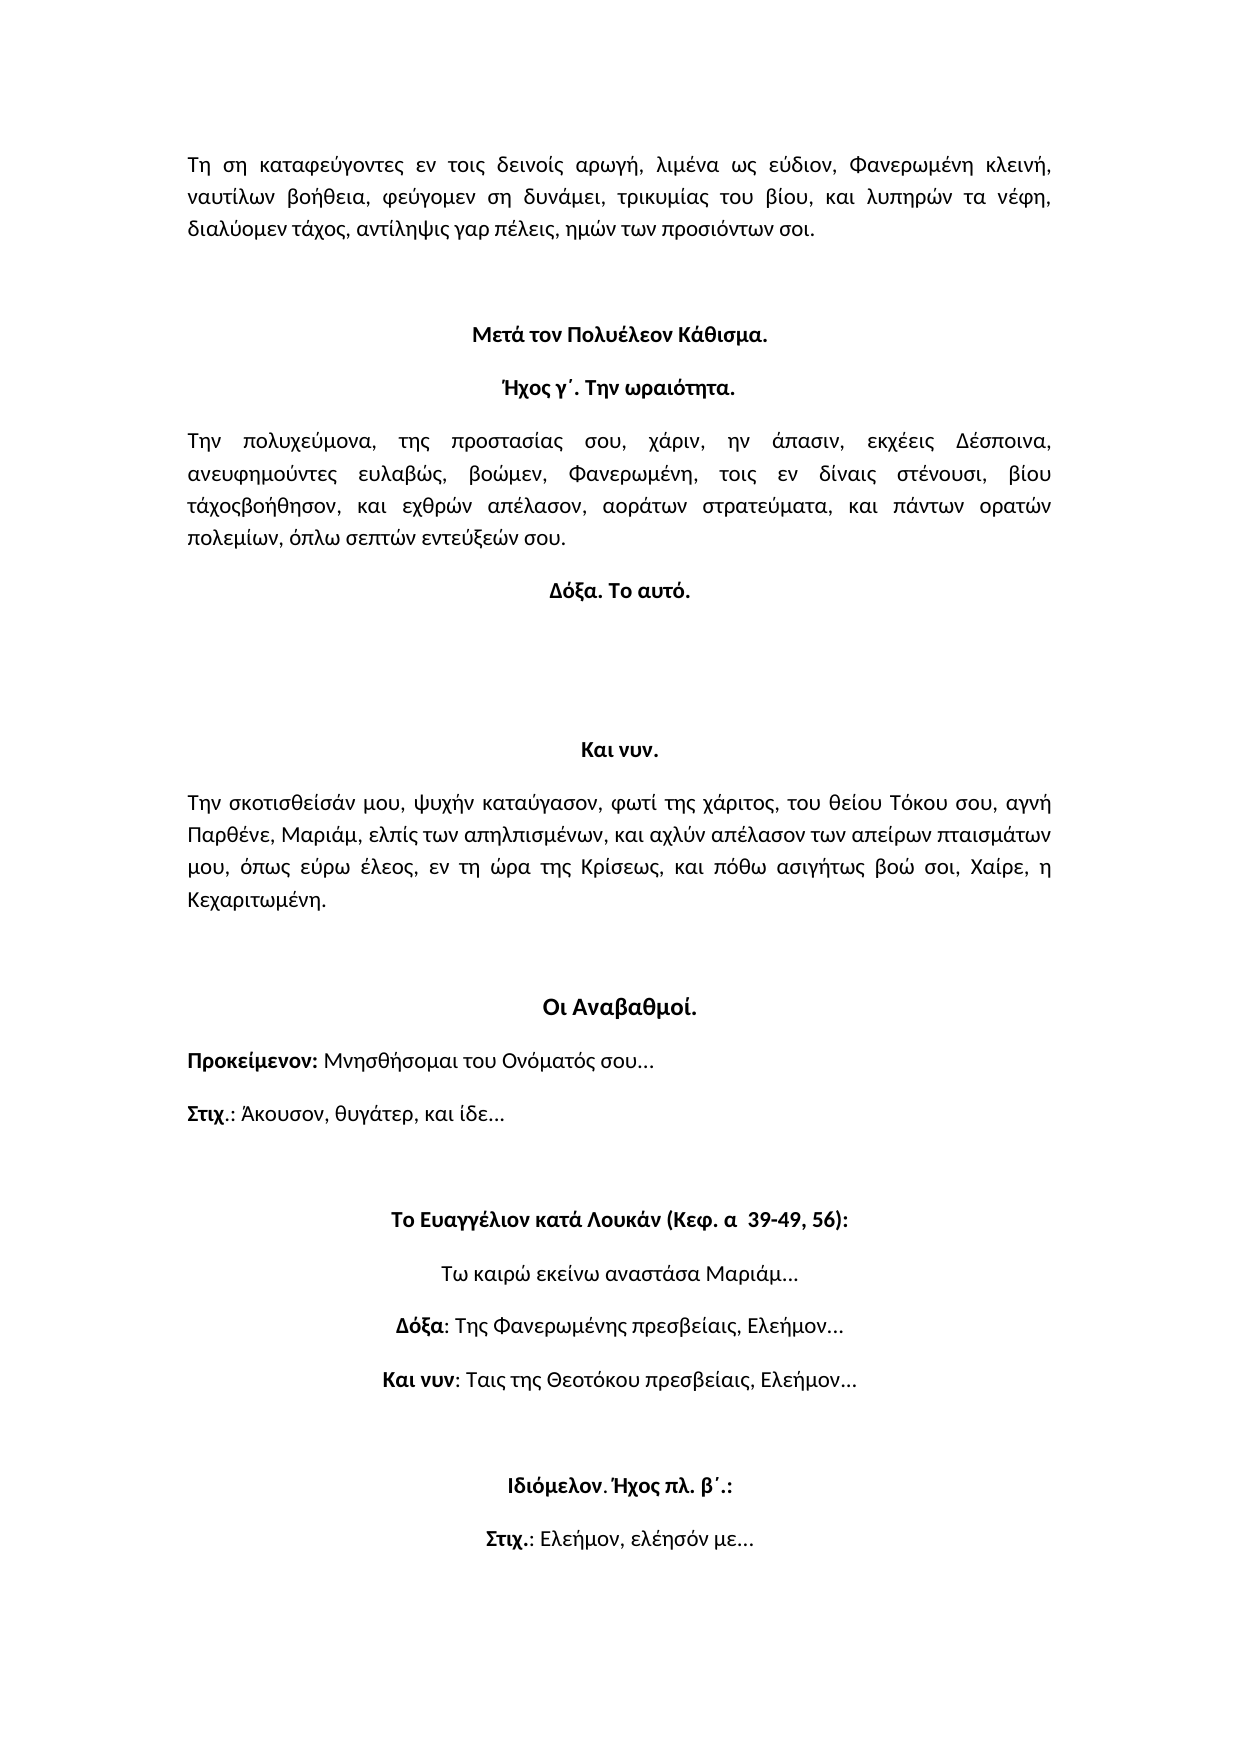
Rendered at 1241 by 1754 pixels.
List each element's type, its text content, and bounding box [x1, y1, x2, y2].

text Ήχος γ´. Την ωραιότητα. [187, 373, 1053, 401]
text Δόξα: Της Φανερωμένης πρεσβείαις, Ελεήμον... [187, 1312, 1053, 1340]
text Μετά τον Πολυέλεον Κάθισμα. [187, 320, 1053, 348]
text Οι Αναβαθμοί. [187, 991, 1053, 1021]
text Τη ση καταφεύγοντες εν τοις δεινοίς αρωγή, λιμένα ως εύδιον, Φανερωμένη κλεινή, ναυτίλων βοήθεια, φεύγομεν ση δυνάμει, τρικυμίας του βίου, και λυπηρών τα νέφη, διαλύομεν τάχος, αντίληψις γαρ πέλεις, ημών των προσιόντων σοι. [187, 150, 1053, 242]
text Στιχ.: Άκουσον, θυγάτερ, και ίδε... [187, 1099, 1053, 1128]
text Την σκοτισθείσάν μου, ψυχήν καταύγασον, φωτί της χάριτος, του θείου Τόκου σου, αγνή Παρθένε, Μαριάμ, ελπίς των απηλπισμένων, και αχλύν απέλασον των απείρων πταισμάτων μου, όπως εύρω έλεος, εν τη ώρα της Κρίσεως, και πόθω ασιγήτως βοώ σοι, Χαίρε, η Κεχαριτωμένη. [187, 788, 1053, 913]
text Στιχ.: Ελεήμον, ελέησόν με... [187, 1524, 1053, 1552]
text Την πολυχεύμονα, της προστασίας σου, χάριν, ην άπασιν, εκχέεις Δέσποινα, ανευφημούντες ευλαβώς, βοώμεν, Φανερωμένη, τοις εν δίναις στένουσι, βίου τάχοςβοήθησον, και εχθρών απέλασον, αοράτων στρατεύματα, και πάντων ορατών πολεμίων, όπλω σεπτών εντεύξεών σου. [187, 426, 1053, 551]
text Προκείμενον: Μνησθήσομαι του Ονόματός σου... [187, 1047, 1053, 1074]
text Δόξα. Το αυτό. [187, 576, 1053, 604]
text Το Ευαγγέλιον κατά Λουκάν (Κεφ. α 39-49, 56): [187, 1206, 1053, 1234]
text Και νυν. [187, 735, 1053, 763]
text Τω καιρώ εκείνω αναστάσα Μαριάμ... [187, 1259, 1053, 1287]
text Και νυν: Ταις της Θεοτόκου πρεσβείαις, Ελεήμον... [187, 1365, 1053, 1393]
text Ιδιόμελον. Ήχος πλ. β´.: [187, 1471, 1053, 1499]
